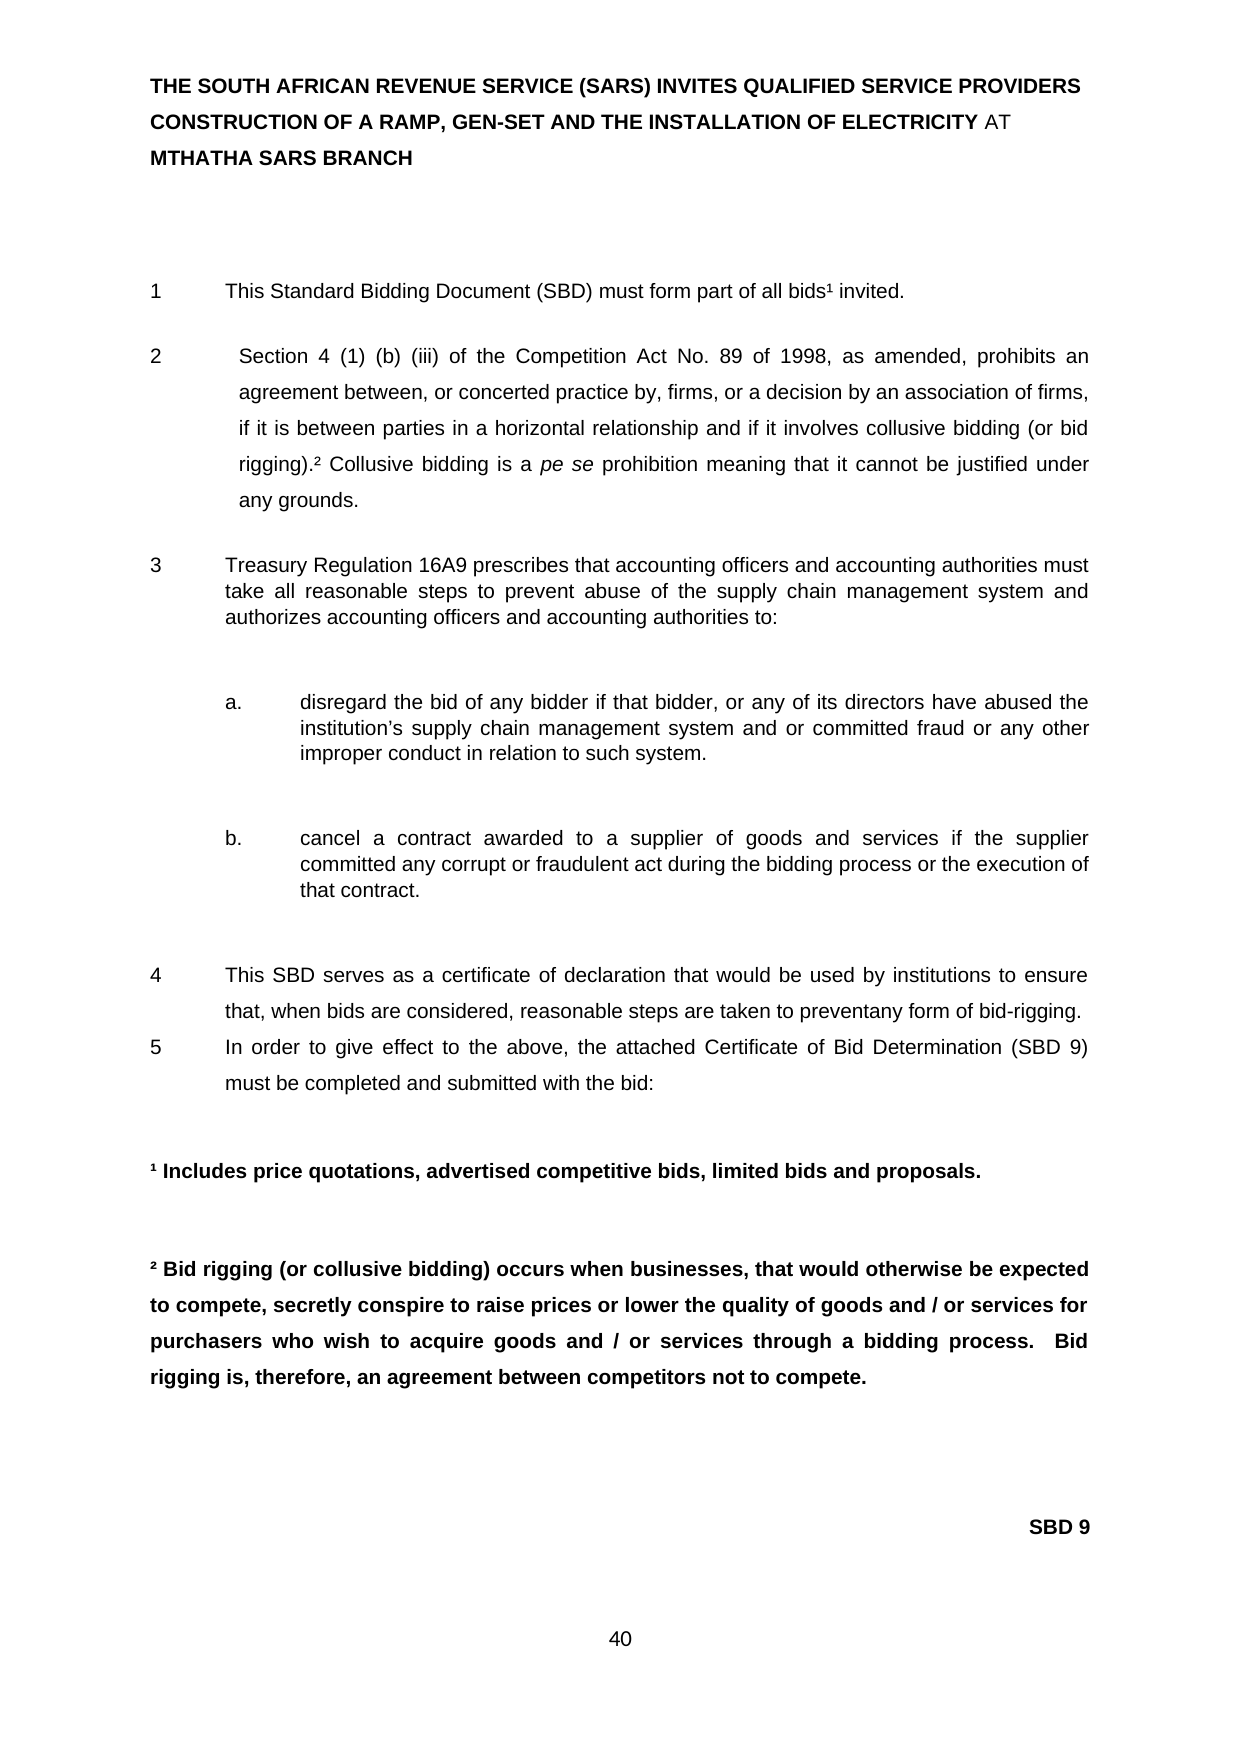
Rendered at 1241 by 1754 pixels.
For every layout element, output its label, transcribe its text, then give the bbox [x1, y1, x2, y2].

text a. disregard the bid of any bidder if that bidder, or any of its directors have abused the institution’s supply chain management system and or committed fraud or any other improper conduct in relation to such system. [225, 689, 1090, 765]
list This SBD serves as a certificate of declaration that would be used by institutions to ensure that, when bids are considered, reasonable steps are taken to preventany form of bid-rigging. [150, 963, 1090, 1023]
text 2 Section 4 (1) (b) (iii) of the Competition Act No. 89 of 1998, as amended, prohibits an agreement between, or concerted practice by, firms, or a decision by an association of firms, if it is between parties in a horizontal relationship and if it involves collusive bidding (or bid rigging).² Collusive bidding is a pe se prohibition meaning that it cannot be justified under any grounds. [150, 344, 1090, 512]
text ² Bid rigging (or collusive bidding) occurs when businesses, that would otherwise be expected to compete, secretly conspire to raise prices or lower the quality of goods and / or services for purchasers who wish to acquire goods and / or services through a bidding process. Bid rigging is, therefore, an agreement between competitors not to compete. [150, 1257, 1090, 1388]
text 3 Treasury Regulation 16A9 prescribes that accounting officers and accounting authorities must take all reasonable steps to prevent abuse of the supply chain management system and authorizes accounting officers and accounting authorities to: [150, 553, 1090, 628]
text SBD 9 [150, 1514, 1090, 1538]
text b. cancel a contract awarded to a supplier of goods and services if the supplier committed any corrupt or fraudulent act during the bidding process or the execution of that contract. [225, 826, 1090, 902]
text ¹ Includes price quotations, advertised competitive bids, limited bids and proposals. [150, 1159, 1090, 1183]
list In order to give effect to the above, the attached Certificate of Bid Determination (SBD 9) must be completed and submitted with the bid: [150, 1035, 1090, 1094]
text 1 This Standard Bidding Document (SBD) must form part of all bids¹ invited. [150, 279, 1090, 303]
